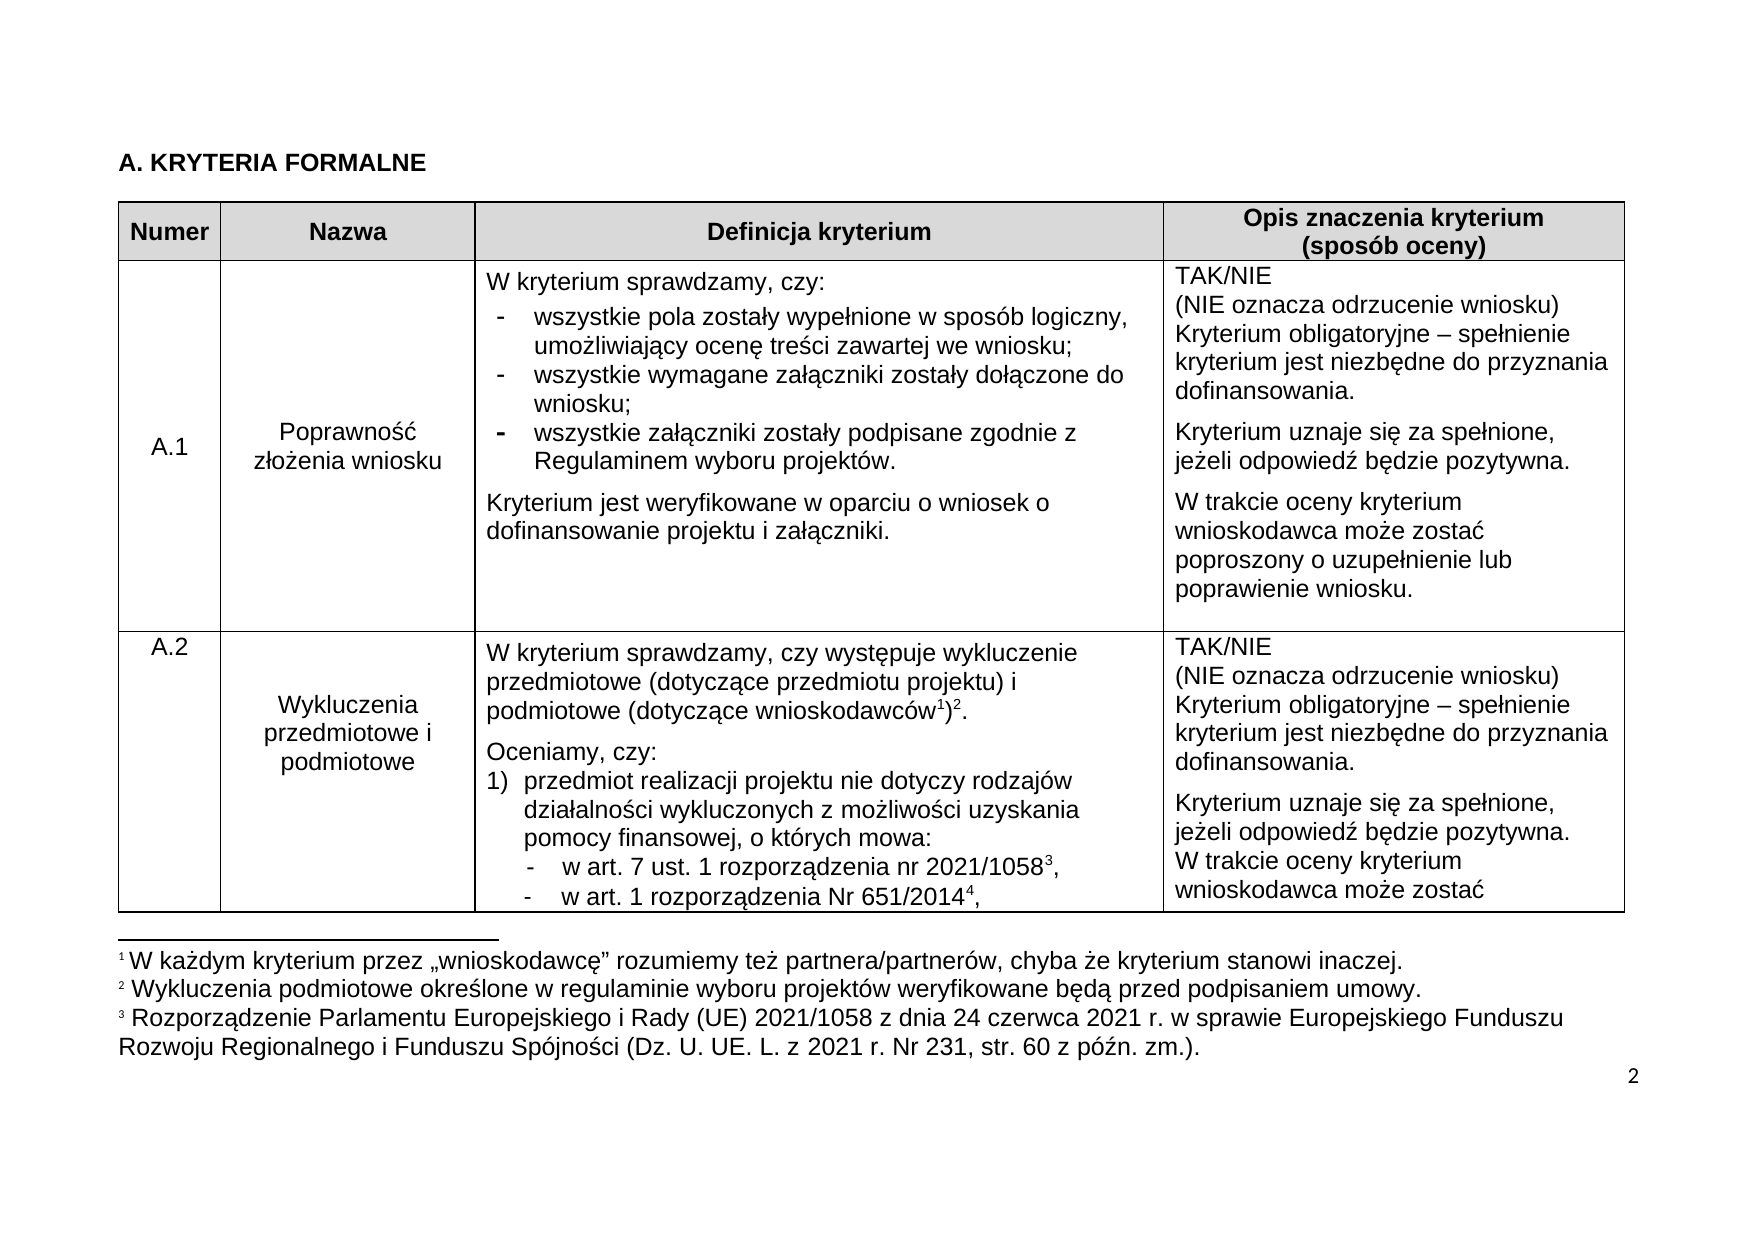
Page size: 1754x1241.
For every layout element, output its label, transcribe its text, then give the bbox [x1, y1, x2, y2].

table_header Nazwa [221, 203, 474, 260]
table_header Opis znaczenia kryterium (sposób oceny) [1164, 203, 1624, 260]
table_cell Poprawność złożenia wniosku [221, 261, 474, 631]
text Zakres wsparcia to: prace restauratorskie, konserwatorskie i roboty budowlane w obiektach zabytkowych, w otoczeniu zabytku i na obszarach zabytkowych, obszarach poprzemysłowych o wartościach historycznych.A. KRYTERIA FORMALNE [118, 148, 1639, 176]
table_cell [221, 632, 474, 911]
table_cell A.2 [119, 632, 220, 911]
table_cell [1164, 632, 1624, 911]
table_header Definicja kryterium [476, 203, 1163, 260]
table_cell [476, 632, 1163, 911]
table_cell A.1 [119, 261, 220, 631]
table_cell W kryterium sprawdzamy, czy: wszystkie pola zostały wypełnione w sposób logiczny, umożliwiający ocenę treści zawartej we wniosku; wszystkie wymagane załączniki zostały dołączone do wniosku; wszystkie załączniki zostały podpisane zgodnie z Regulaminem wyboru projektów. Kryterium jest weryfikowane w oparciu o wniosek o dofinansowanie projektu i załączniki. [476, 261, 1163, 631]
table_header Numer [119, 203, 220, 260]
